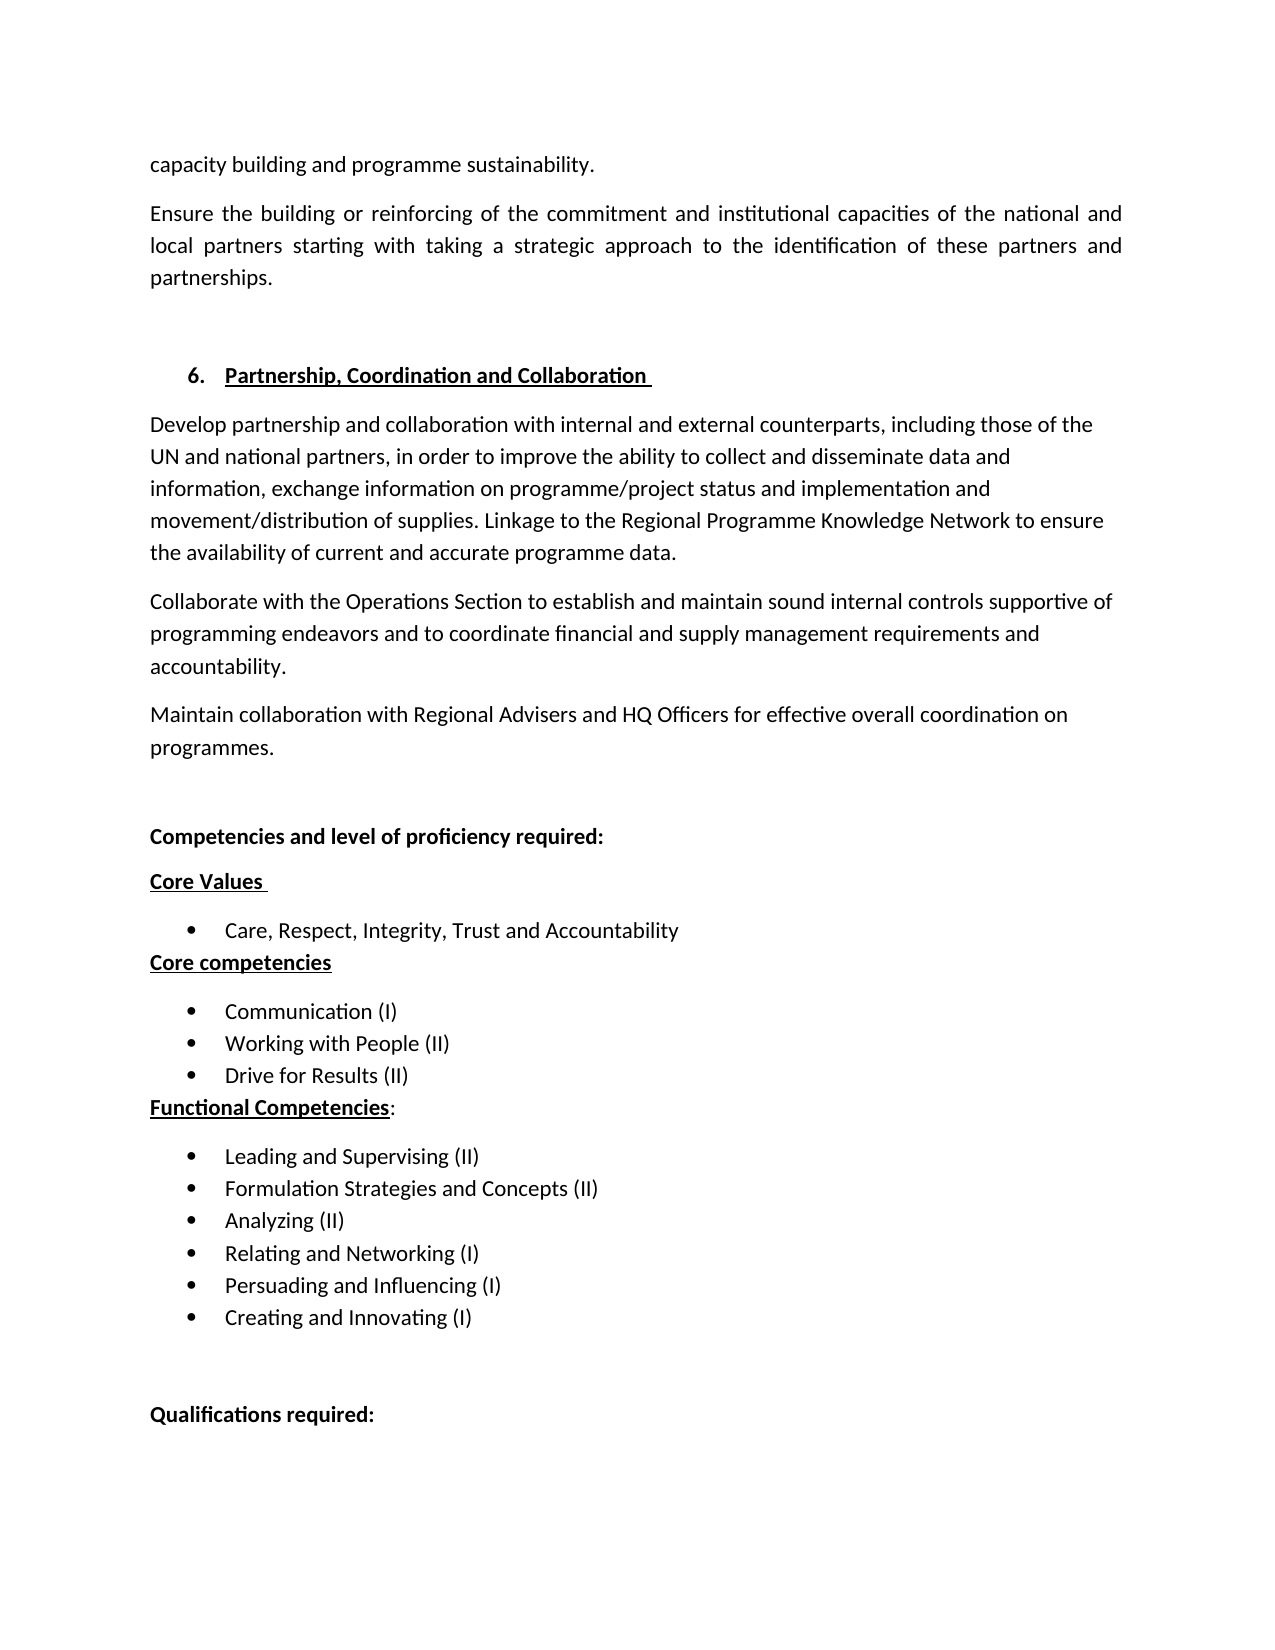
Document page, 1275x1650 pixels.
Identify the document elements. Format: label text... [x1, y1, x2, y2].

list Relating and Networking (I) [187, 1239, 1125, 1267]
text Functional Competencies: [150, 1093, 1125, 1121]
list Leading and Supervising (II) [187, 1142, 1125, 1170]
list Creating and Innovating (I) [187, 1303, 1125, 1331]
list Working with People (II) [187, 1029, 1125, 1057]
text Core Values [150, 867, 1125, 895]
list Persuading and Influencing (I) [187, 1271, 1125, 1299]
list Partnership, Coordination and Collaboration [187, 361, 1125, 389]
text Collaborate with the Operations Section to establish and maintain sound internal controls supportive of programming endeavors and to coordinate financial and supply management requirements and accountability. [150, 587, 1125, 680]
text Maintain collaboration with Regional Advisers and HQ Officers for effective overall coordination on programmes. [150, 701, 1098, 761]
list Communication (I) [187, 997, 1125, 1025]
text Ensure the building or reinforcing of the commitment and institutional capacities of the national and local partners starting with taking a strategic approach to the identification of these partners and partnerships. [150, 199, 1125, 291]
text Develop partnership and collaboration with internal and external counterparts, including those of the UN and national partners, in order to improve the ability to collect and disseminate data and information, exchange information on programme/project status and implementation and movement/distribution of supplies. Linkage to the Regional Programme Knowledge Network to ensure the availability of current and accurate programme data. [150, 410, 1125, 567]
text Core competencies [150, 948, 1125, 976]
list Formulation Strategies and Concepts (II) [187, 1174, 1125, 1202]
list Care, Respect, Integrity, Trust and Accountability [187, 916, 1125, 944]
list Analyzing (II) [187, 1207, 1125, 1234]
text Competencies and level of proficiency required: [150, 822, 1098, 850]
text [150, 150, 1125, 178]
text Qualifications required: [150, 1400, 1125, 1428]
list Drive for Results (II) [187, 1061, 1125, 1089]
